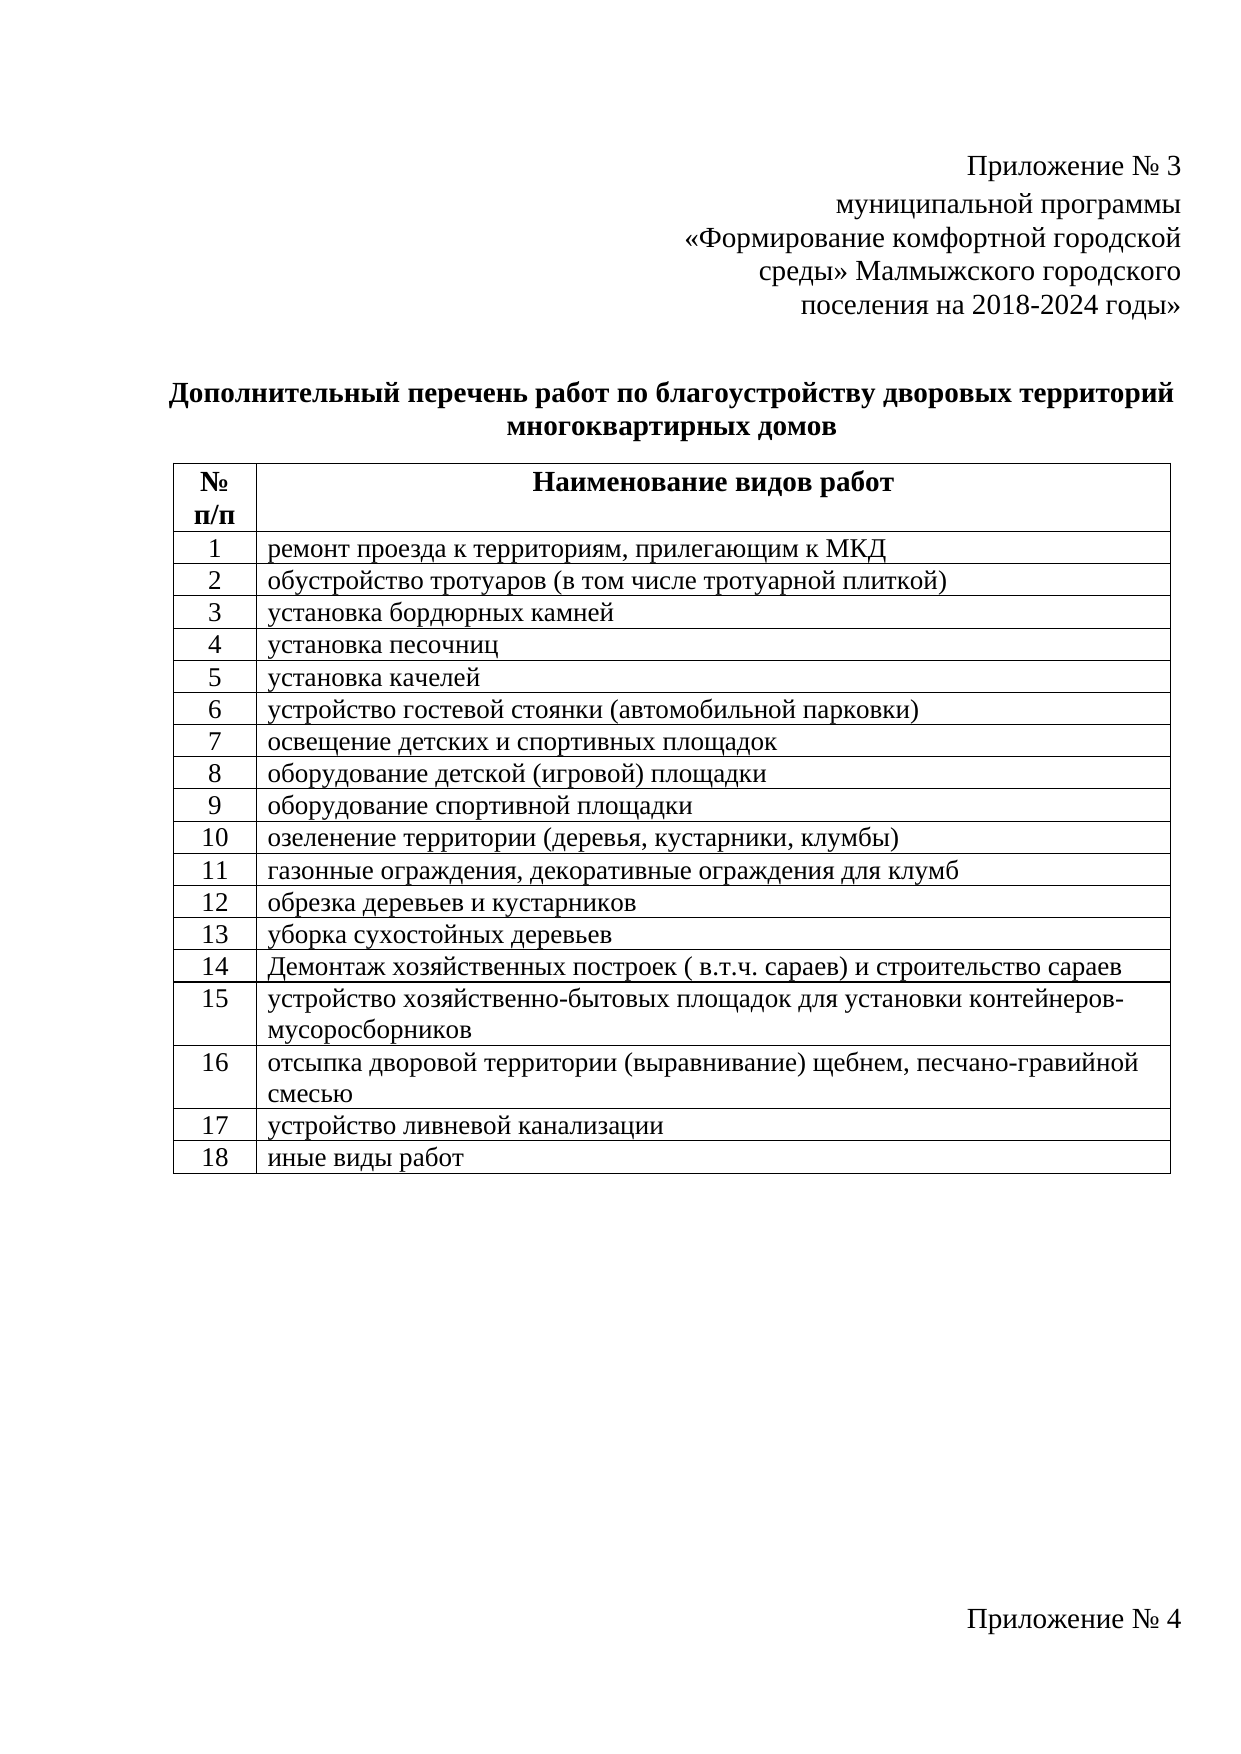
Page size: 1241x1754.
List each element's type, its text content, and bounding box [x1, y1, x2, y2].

text Приложение № 4 [605, 1602, 1181, 1635]
table_cell устройство ливневой канализации [257, 1109, 1170, 1140]
table_header Наименование видов работ [257, 464, 1170, 531]
table_cell устройство гостевой стоянки (автомобильной парковки) [257, 693, 1170, 724]
table_cell установка песочниц [257, 629, 1170, 659]
table_cell 15 [174, 983, 256, 1045]
table_cell 5 [174, 661, 256, 692]
text Дополнительный перечень работ по благоустройству дворовых территорий многоквартирных домов [162, 375, 1181, 442]
table_cell 8 [174, 757, 256, 788]
table_cell 16 [174, 1046, 256, 1108]
table_cell 7 [174, 725, 256, 756]
table_cell Демонтаж хозяйственных построек ( в.т.ч. сараев) и строительство сараев [257, 950, 1170, 981]
table_cell 13 [174, 918, 256, 949]
table_cell 12 [174, 886, 256, 917]
table_cell газонные ограждения, декоративные ограждения для клумб [257, 854, 1170, 885]
table_cell озеленение территории (деревья, кустарники, клумбы) [257, 822, 1170, 853]
table_cell установка качелей [257, 661, 1170, 692]
table_cell обрезка деревьев и кустарников [257, 886, 1170, 917]
table_cell 4 [174, 629, 256, 659]
table_cell 10 [174, 822, 256, 853]
table_cell обустройство тротуаров (в том числе тротуарной плиткой) [257, 564, 1170, 595]
table_cell оборудование детской (игровой) площадки [257, 757, 1170, 788]
table_cell 14 [174, 950, 256, 981]
table_cell 18 [174, 1141, 256, 1172]
table_cell уборка сухостойных деревьев [257, 918, 1170, 949]
table_cell 11 [174, 854, 256, 885]
table_cell установка бордюрных камней [257, 596, 1170, 627]
table_cell 2 [174, 564, 256, 595]
table_cell 9 [174, 789, 256, 821]
table_cell устройство хозяйственно-бытовых площадок для установки контейнеров- мусоросборников [257, 983, 1170, 1045]
table_cell 17 [174, 1109, 256, 1140]
table_cell отсыпка дворовой территории (выравнивание) щебнем, песчано-гравийной смесью [257, 1046, 1170, 1108]
text Приложение № 3 [664, 148, 1181, 181]
text муниципальной программы «Формирование комфортной городской среды» Малмыжского городского поселения на 2018-2024 годы» [664, 186, 1181, 320]
table_cell освещение детских и спортивных площадок [257, 725, 1170, 756]
table_cell 3 [174, 596, 256, 627]
table_header № п/п [174, 464, 256, 531]
table_cell 1 [174, 532, 256, 563]
table_cell иные виды работ [257, 1141, 1170, 1172]
table_cell оборудование спортивной площадки [257, 789, 1170, 821]
table_cell ремонт проезда к территориям, прилегающим к МКД [257, 532, 1170, 563]
table_cell 6 [174, 693, 256, 724]
